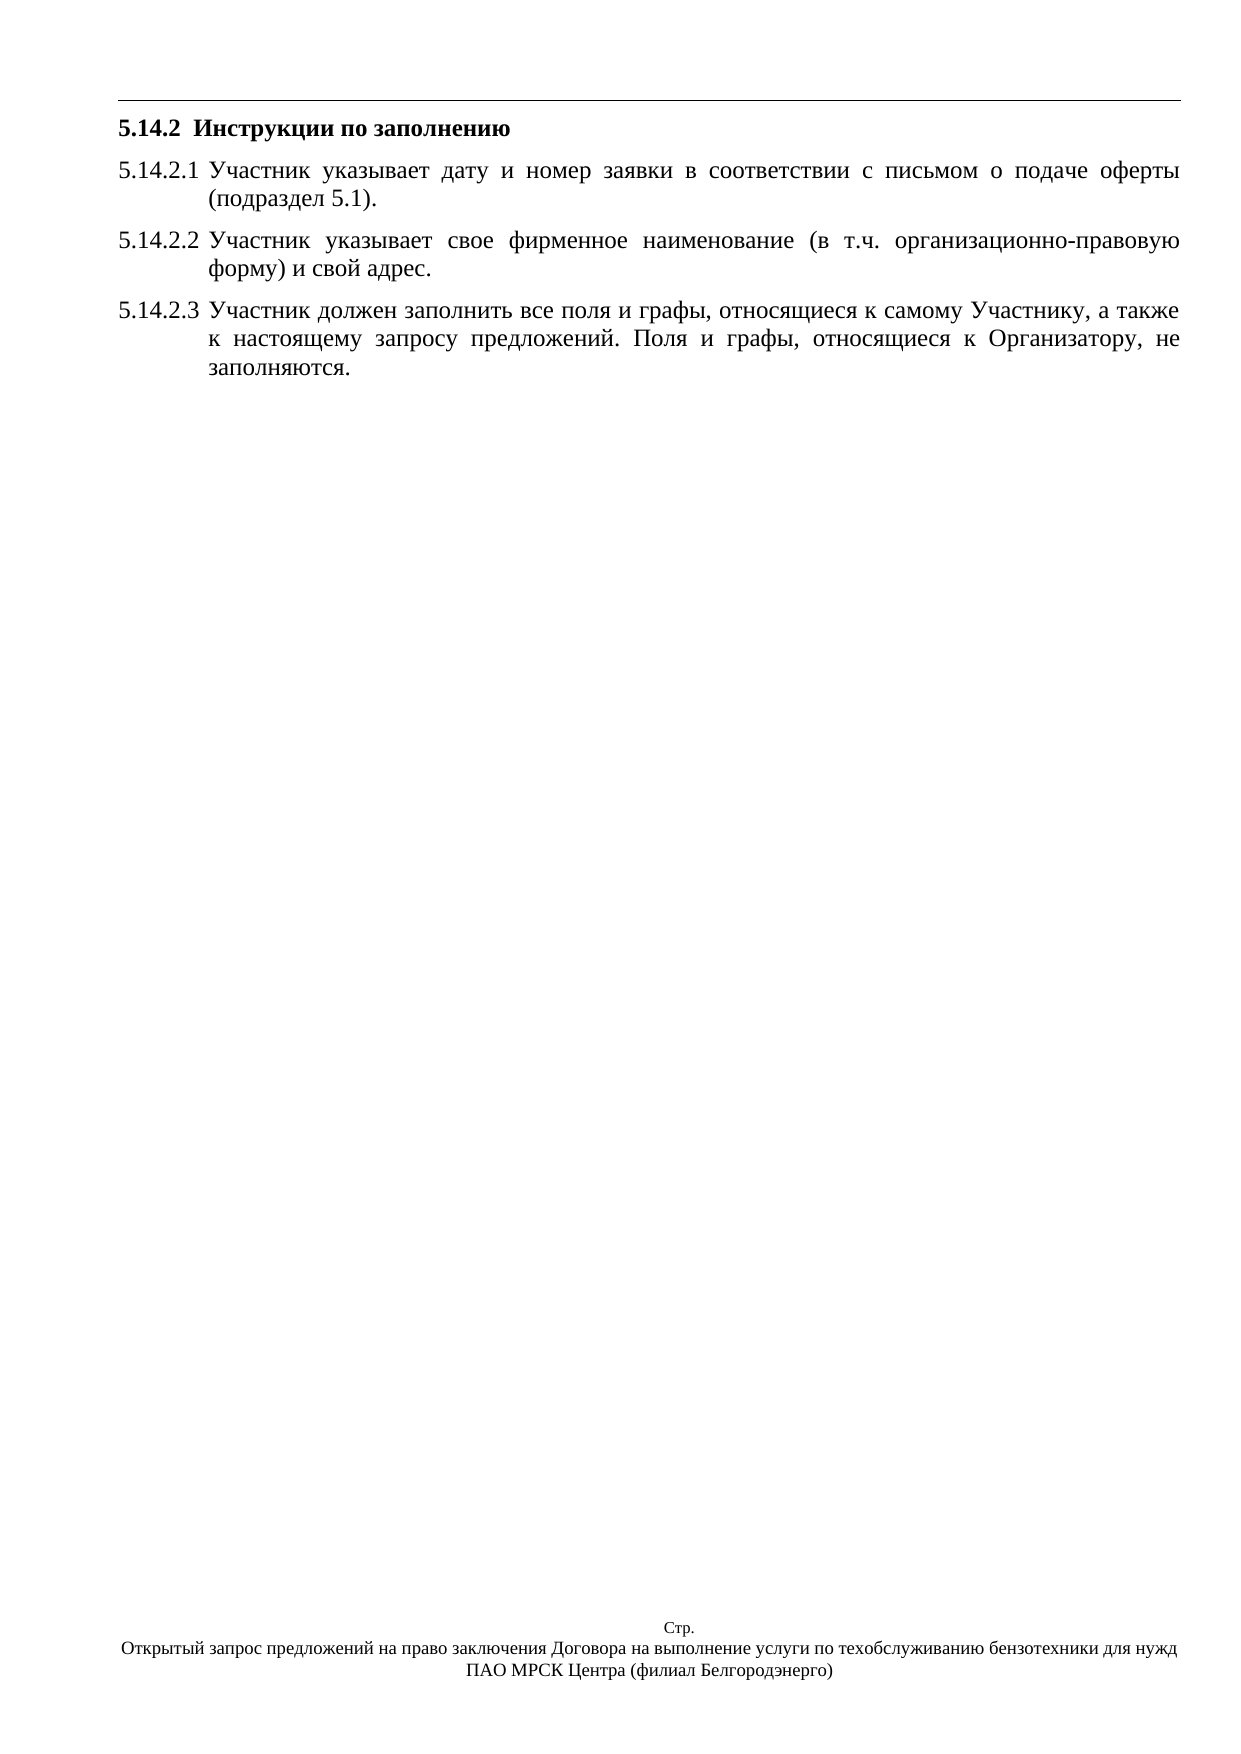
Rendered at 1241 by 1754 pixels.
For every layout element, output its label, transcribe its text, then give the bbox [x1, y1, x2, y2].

subtitle Инструкции по заполнению [118, 113, 1181, 142]
list Участник указывает свое фирменное наименование (в т.ч. организационно-правовую форму) и свой адрес. [118, 225, 1181, 282]
list Участник указывает дату и номер заявки в соответствии с письмом о подаче оферты (подраздел 5.1). [118, 155, 1181, 212]
list Участник должен заполнить все поля и графы, относящиеся к самому Участнику, а также к настоящему запросу предложений. Поля и графы, относящиеся к Организатору, не заполняются. [118, 295, 1181, 381]
